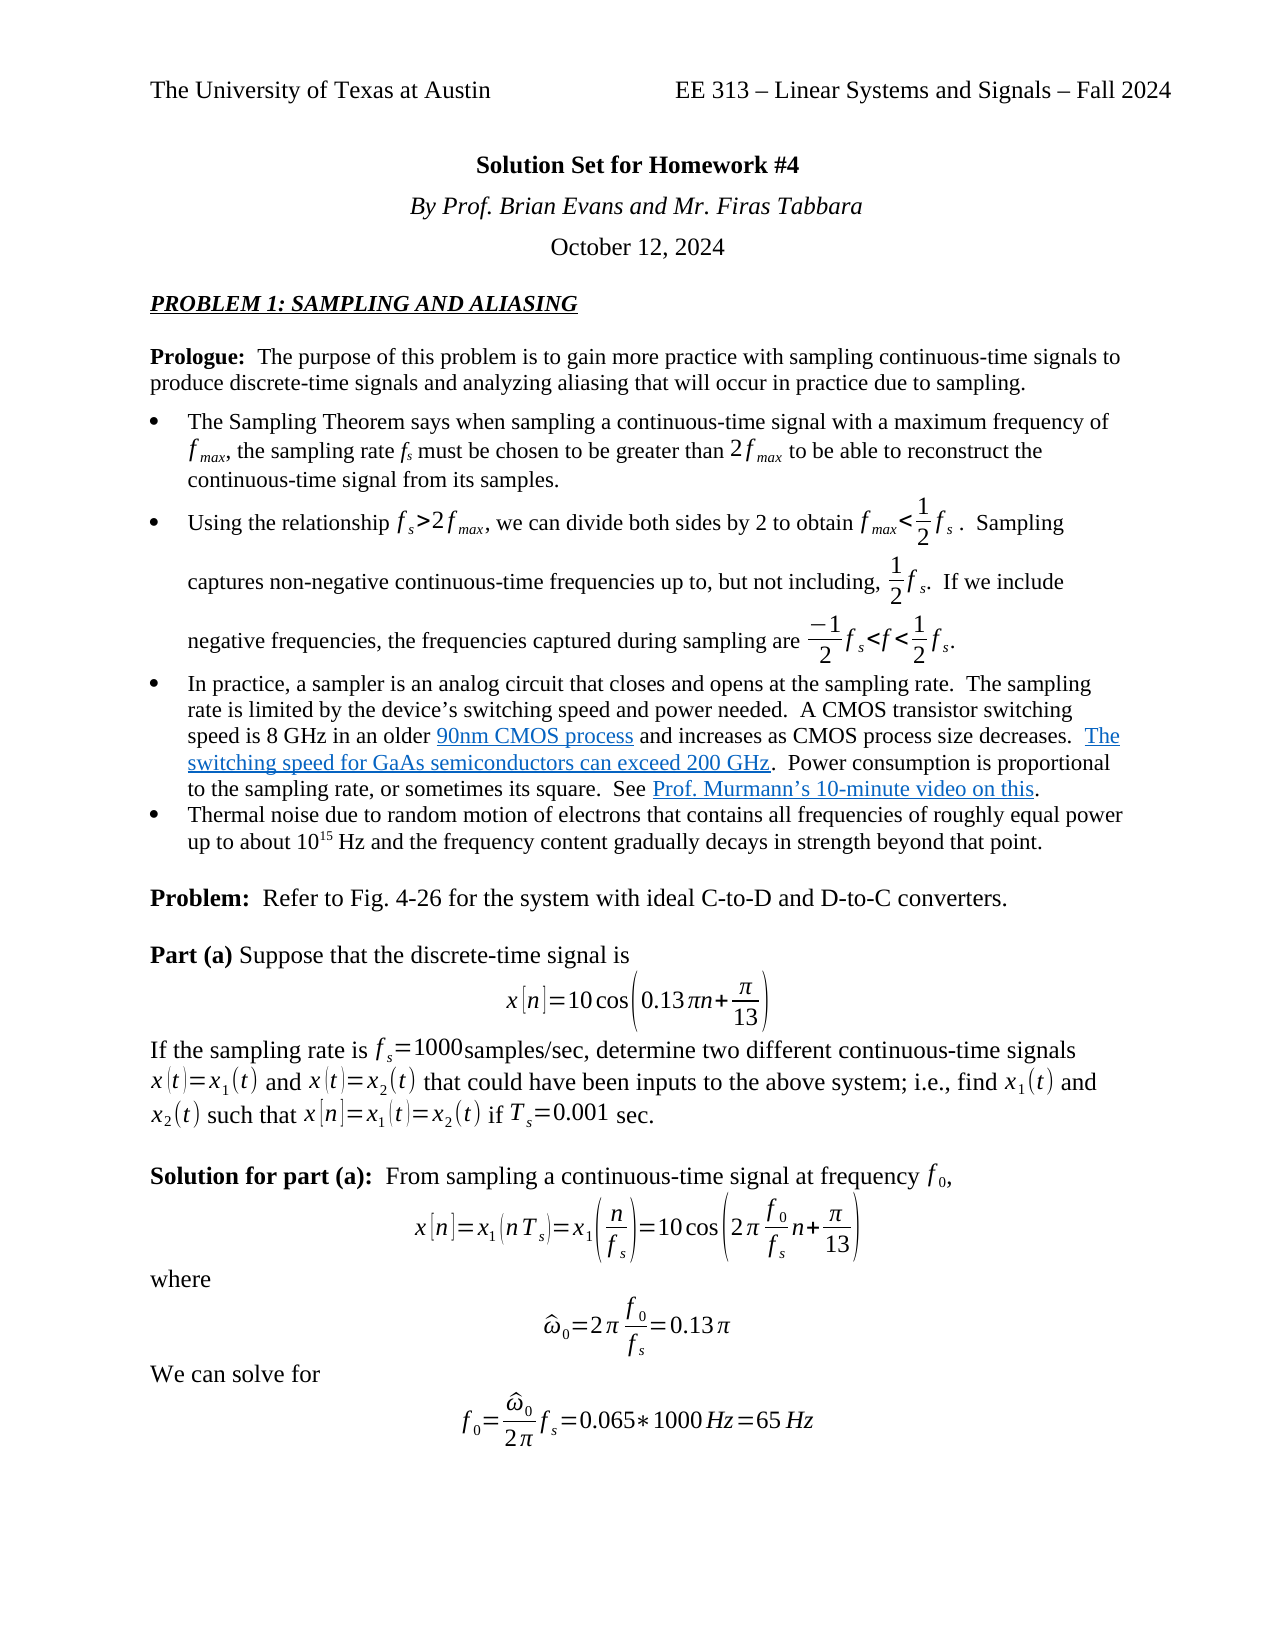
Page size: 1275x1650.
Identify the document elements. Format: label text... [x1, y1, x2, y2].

list Thermal noise due to random motion of electrons that contains all frequencies of roughly equal power up to about 1015 Hz and the frequency content gradually decays in strength beyond that point. [150, 801, 1125, 854]
text Solution Set for Homework #4 [150, 150, 1125, 179]
text PROBLEM 1: SAMPLING AND ALIASING [150, 290, 1125, 316]
text We can solve for [150, 1359, 1125, 1388]
text Problem: Refer to Fig. 4-26 for the system with ideal C-to-D and D-to-C converters. [150, 883, 1125, 912]
text Solution for part (a): From sampling a continuous-time signal at frequency , [150, 1160, 1125, 1191]
text Part (a) Suppose that the discrete-time signal is [150, 940, 1125, 969]
text October 12, 2024 [150, 232, 1125, 261]
list The Sampling Theorem says when sampling a continuous-time signal with a maximum frequency of , the sampling rate fs must be chosen to be greater than to be able to reconstruct the continuous-time signal from its samples. [150, 408, 1125, 493]
text By Prof. Brian Evans and Mr. Firas Tabbara [150, 191, 1125, 220]
text Prologue: The purpose of this problem is to gain more practice with sampling continuous-time signals to produce discrete-time signals and analyzing aliasing that will occur in practice due to sampling. [150, 343, 1125, 395]
list Using the relationship , we can divide both sides by 2 to obtain . Sampling captures non-negative continuous-time frequencies up to, but not including, . If we include negative frequencies, the frequencies captured during sampling are . [150, 493, 1125, 669]
list In practice, a sampler is an analog circuit that closes and opens at the sampling rate. The sampling rate is limited by the device’s switching speed and power needed. A CMOS transistor switching speed is 8 GHz in an older 90nm CMOS process and increases as CMOS process size decreases. The switching speed for GaAs semiconductors can exceed 200 GHz. Power consumption is proportional to the sampling rate, or sometimes its square. See Prof. Murmann’s 10-minute video on this. [150, 669, 1125, 801]
text If the sampling rate is samples/sec, determine two different continuous-time signals and that could have been inputs to the above system; i.e., find and such that if sec. [150, 1034, 1125, 1131]
text where [150, 1264, 1125, 1293]
